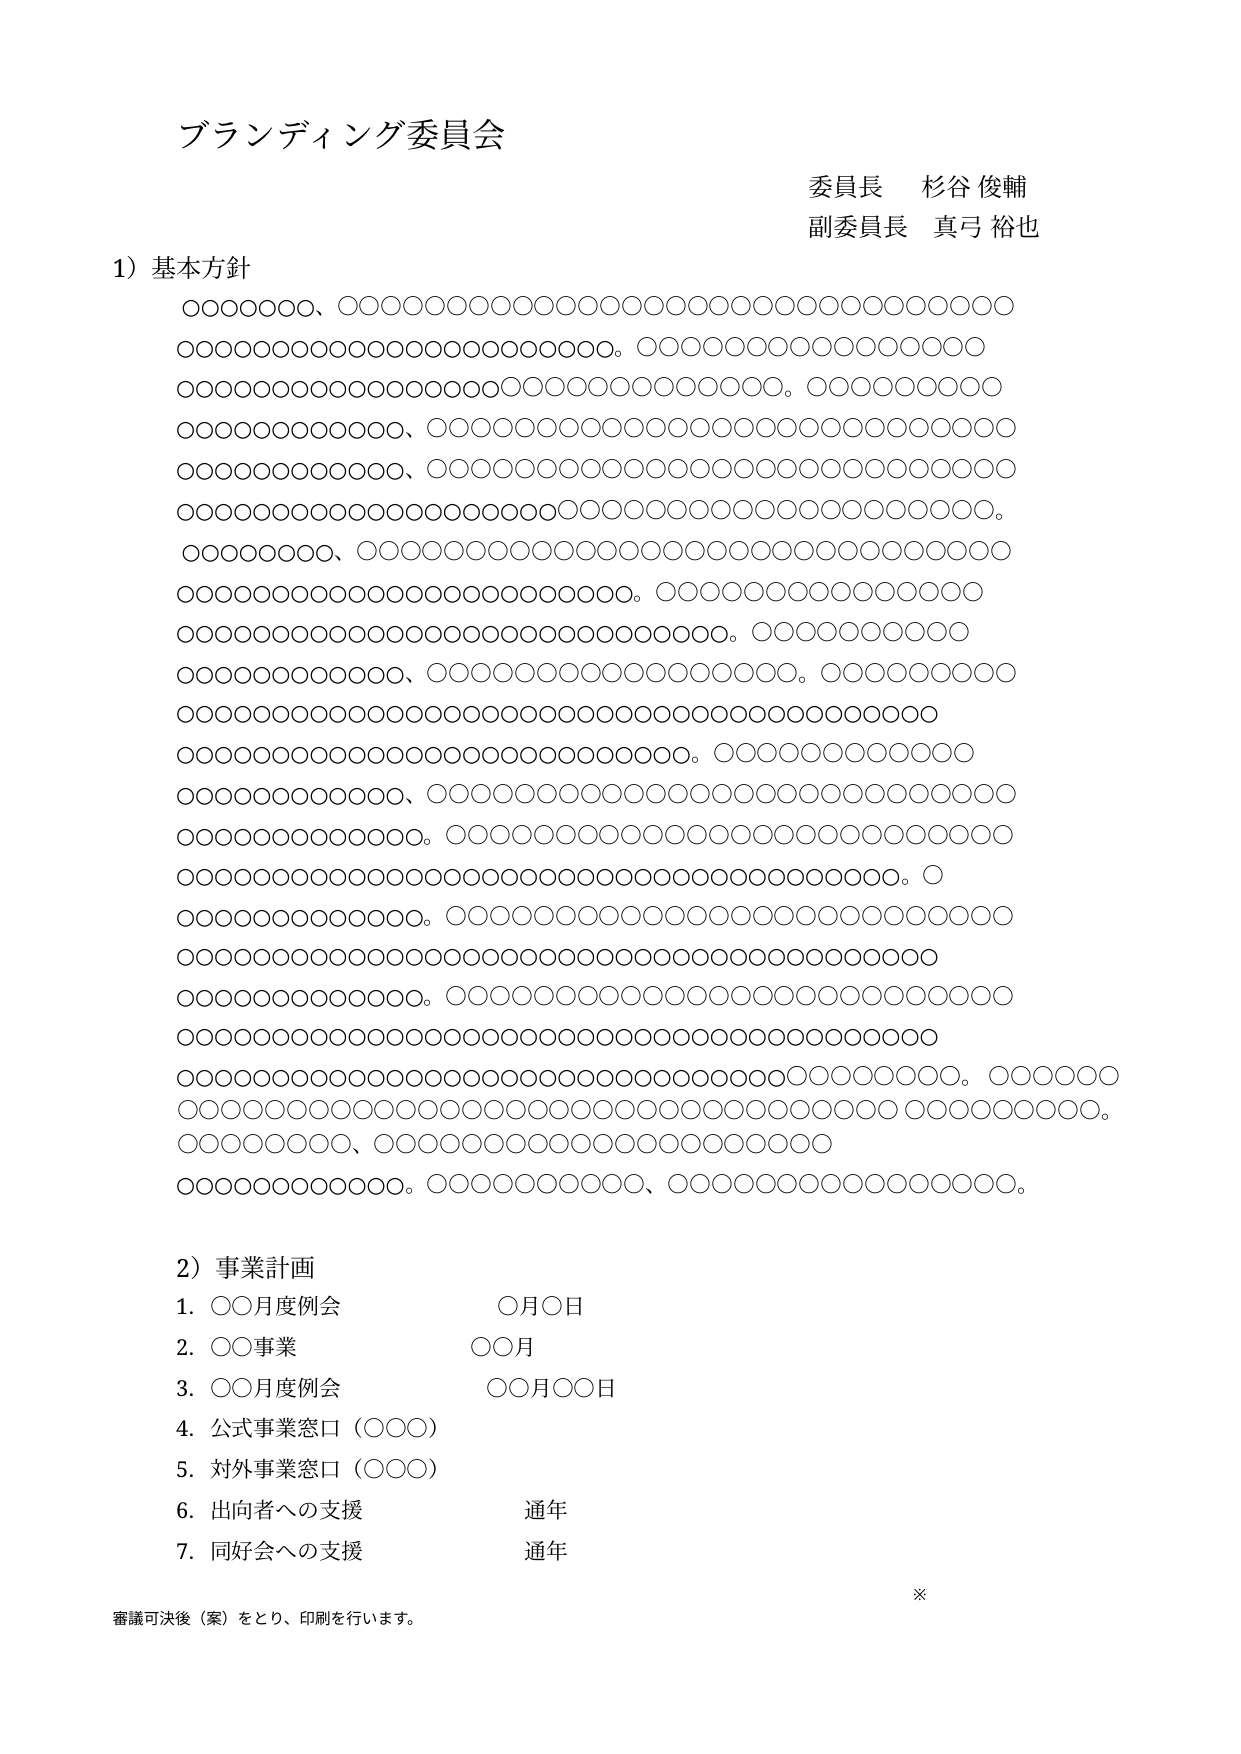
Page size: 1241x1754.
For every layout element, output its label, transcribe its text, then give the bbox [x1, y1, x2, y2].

text ○○○○○○○○○○○○、○○○○○○○○○○○○○○○○○。○○○○○○○○○ [176, 656, 1132, 688]
subtitle 2）事業計画 [176, 1248, 1125, 1284]
text ○○○○○○○○○○○○○○○○○○○○○○○○○○○○○○○○○○○○○○○○ [176, 940, 1132, 970]
text ○○○○○○○○○○○○○○○○○○○○〇〇〇○○○○○○○○○○○○○○○○○。 [176, 493, 1132, 525]
subtitle 副委員長 真弓 裕也 [808, 208, 1125, 244]
text 2．○○事業 ○○月 [176, 1330, 1132, 1361]
text ○○○○○○○○○○○○○○○○○○○○○○○○○○○○○○○○○○○○○○○○ [176, 1020, 1132, 1050]
text 3．○○月度例会 ○○月○○日 [176, 1371, 1132, 1402]
subtitle 委員長 杉谷 俊輔 [808, 167, 1125, 203]
text 6．出向者への支援 通年 [176, 1493, 1132, 1525]
text 7．同好会への支援 通年 [176, 1534, 1132, 1566]
text ○○○○○○○○○○○○○。○○○○○○○○○○○○○○○○○○○○○○○○○○ [176, 979, 1132, 1011]
text ○○○○○○○○○○○○○○○○○○○○○○○○○○○○○○○○〇○○○○○〇〇。 ○○○○○○○○○○○○○○○○○○○○○○○○○○○○○○○○○○○○○○○ ○○○○○○○○○。○○○○○○○○、○○○○○○○○○○○○○○○○○○○○○ [176, 1059, 1132, 1158]
text ○○○○○○○○○○○○○○○○○○○○○○○。○○○○○○○○○○○○○○○○ [176, 330, 1132, 361]
text ○○○○○○○○○○○○○○○○○〇〇○○○○○○○○○○○。○○○○○○○○○ [176, 371, 1132, 402]
text ○○○○○○○○○○○○○○○○○○○○○○○○○○○○○○○○○○○○○○○○ [176, 697, 1132, 727]
text ○○○○○○○、○○○○○○○○○○○○○○○○○○○○○○○○○○○○○○○ [176, 289, 1132, 321]
text ○○○○○○○○○○○○○○○○○○○○○○○○○○○。○○○○○○○○○○○○ [176, 736, 1132, 768]
subtitle ブランディング委員会 [176, 109, 1132, 157]
text ○○○○○○○○、○○○○○○○○○○○○○○○○○○○○○○○○○○○○○○ [176, 534, 1132, 566]
text ○○○○○○○○○○○○○。○○○○○○○○○○○○○○○○○○○○○○○○○○ [176, 818, 1132, 849]
text ○○○○○○○○○○○○、○○○○○○○○○○○○○○○○○○○○○○○○○○○ [176, 777, 1132, 808]
text 1．○○月度例会 ○月○日 [176, 1289, 1132, 1321]
text ○○○○○○○○○○○○、○○○○○○○○○○○○○○○○○○○○○○○○○○○ [176, 411, 1132, 443]
text ○○○○○○○○○○○○○。○○○○○○○○○○○○○○○○○○○○○○○○○○ [176, 899, 1132, 931]
subtitle 1）基本方針 [112, 248, 1125, 284]
text ○○○○○○○○○○○○○○○○○○○○○○○○○○○○○。○○○○○○○○○○ [176, 616, 1132, 647]
text 4．公式事業窓口（○○○） [176, 1412, 1132, 1443]
text ○○○○○○○○○○○○○○○○○○○○○○○○。○○○○○○○○○○○○○○○ [176, 575, 1132, 606]
text 5．対外事業窓口（○○○） [176, 1452, 1132, 1484]
text ○○○○○○○○○○○○○○○○○○○○○○○○○○○○○○○○○○○○○○。○ [176, 859, 1132, 890]
text ○○○○○○○○○○○○。○○○○○〇○○○○、○○○○○○○○○○○○○○○○。 [176, 1168, 1132, 1199]
text ○○○○○○○○○○○○、○○○○○○○○○○○○○○○○○○○○○○○○○○○ [176, 452, 1132, 484]
